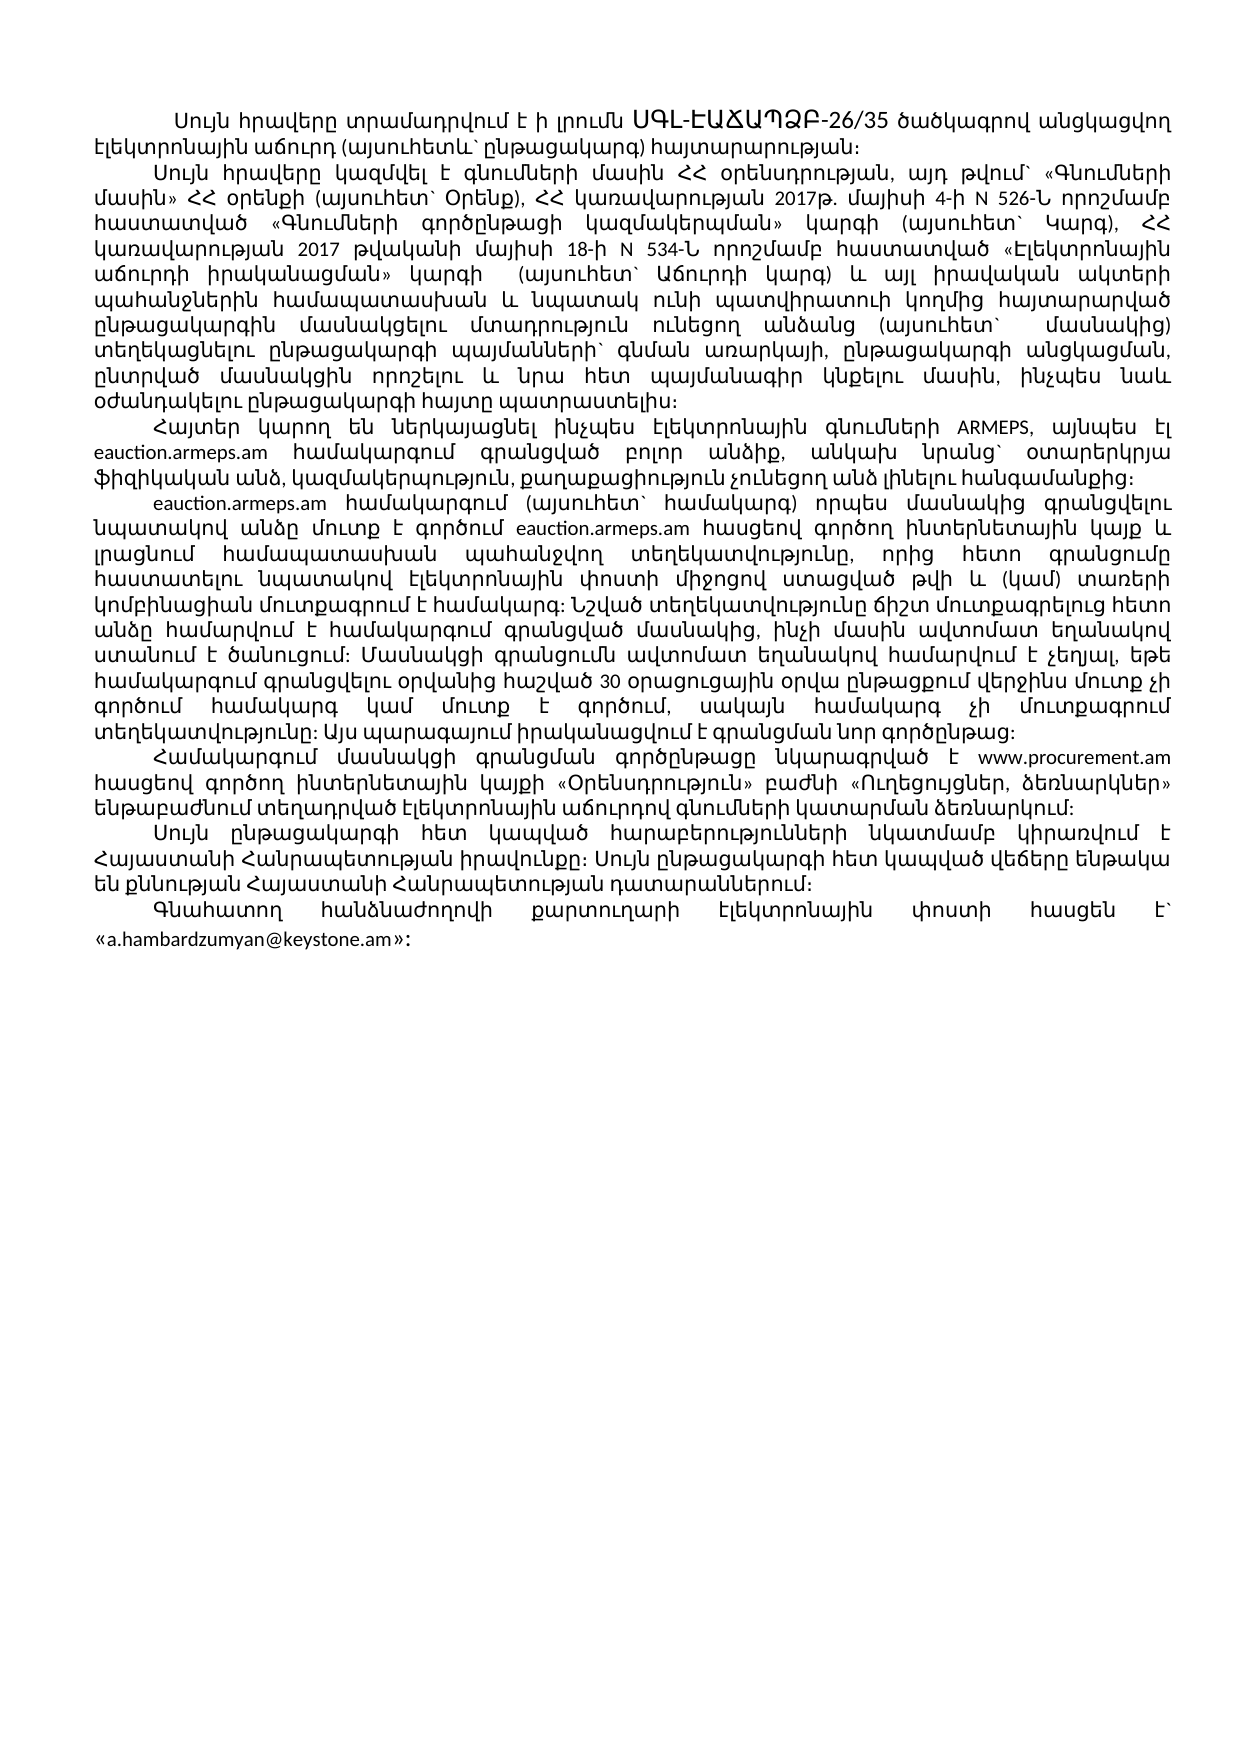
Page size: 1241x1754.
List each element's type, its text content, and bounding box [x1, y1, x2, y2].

text eauction.armeps.am համակարգում (այսուհետ` համակարգ) որպես մասնակից գրանցվելու նպատակով անձը մուտք է գործում eauction.armeps.am հասցեով գործող ինտերնետային կայք և լրացնում համապատասխան պահանջվող տեղեկատվությունը, որից հետո գրանցումը հաստատելու նպատակով էլեկտրոնային փոստի միջոցով ստացված թվի և (կամ) տառերի կոմբինացիան մուտքագրում է համակարգ: Նշված տեղեկատվությունը ճիշտ մուտքագրելուց հետո անձը համարվում է համակարգում գրանցված մասնակից, ինչի մասին ավտոմատ եղանակով ստանում է ծանուցում: Մասնակցի գրանցումն ավտոմատ եղանակով համարվում է չեղյալ, եթե համակարգում գրանցվելու օրվանից հաշված 30 օրացուցային օրվա ընթացքում վերջինս մուտք չի գործում համակարգ կամ մուտք է գործում, սակայն համակարգ չի մուտքագրում տեղեկատվությունը: Այս պարագայում իրականացվում է գրանցման նոր գործընթաց: [94, 490, 1171, 744]
text Սույն հրավերը տրամադրվում է ի լրումն ՍԳԼ-ԷԱՃԱՊՁԲ-26/35 ծածկագրով անցկացվող էլեկտրոնային աճուրդ (այսուհետև` ընթացակարգ) հայտարարության։ [94, 104, 1171, 160]
text Հայտեր կարող են ներկայացնել ինչպես էլեկտրոնային գնումների ARMEPS, այնպես էլ eauction.armeps.am համակարգում գրանցված բոլոր անձիք, անկախ նրանց` օտարերկրյա ֆիզիկական անձ, կազմակերպություն, քաղաքացիություն չունեցող անձ լինելու հանգամանքից։ [94, 414, 1171, 490]
text Սույն ընթացակարգի հետ կապված հարաբերությունների նկատմամբ կիրառվում է Հայաստանի Հանրապետության իրավունքը։ Սույն ընթացակարգի հետ կապված վեճերը ենթակա են քննության Հայաստանի Հանրապետության դատարաններում։ [94, 821, 1171, 897]
text Սույն հրավերը կազմվել է գնումների մասին ՀՀ օրենսդրության, այդ թվում` «Գնումների մասին» ՀՀ օրենքի (այսուհետ` Օրենք), ՀՀ կառավարության 2017թ. մայիսի 4-ի N 526-Ն որոշմամբ հաստատված «Գնումների գործընթացի կազմակերպման» կարգի (այսուհետ` Կարգ), ՀՀ կառավարության 2017 թվականի մայիսի 18-ի N 534-Ն որոշմամբ հաստատված «Էլեկտրոնային աճուրդի իրականացման» կարգի (այսուհետ` Աճուրդի կարգ) և այլ իրավական ակտերի պահանջներին համապատասխան և նպատակ ունի պատվիրատուի կողմից հայտարարված ընթացակարգին մասնակցելու մտադրություն ունեցող անձանց (այսուհետ` մասնակից) տեղեկացնելու ընթացակարգի պայմանների` գնման առարկայի, ընթացակարգի անցկացման, ընտրված մասնակցին որոշելու և նրա հետ պայմանագիր կնքելու մասին, ինչպես նաև օժանդակելու ընթացակարգի հայտը պատրաստելիս։ [94, 160, 1171, 414]
text Համակարգում մասնակցի գրանցման գործընթացը նկարագրված է www.procurement.am հասցեով գործող ինտերնետային կայքի «Օրենսդրություն» բաժնի «Ուղեցույցներ, ձեռնարկներ» ենթաբաժնում տեղադրված էլեկտրոնային աճուրդով գնումների կատարման ձեռնարկում: [94, 744, 1171, 821]
text Գնահատող հանձնաժողովի քարտուղարի էլեկտրոնային փոստի հասցեն է` «a.hambardzumyan@keystone.am»: [94, 897, 1171, 953]
